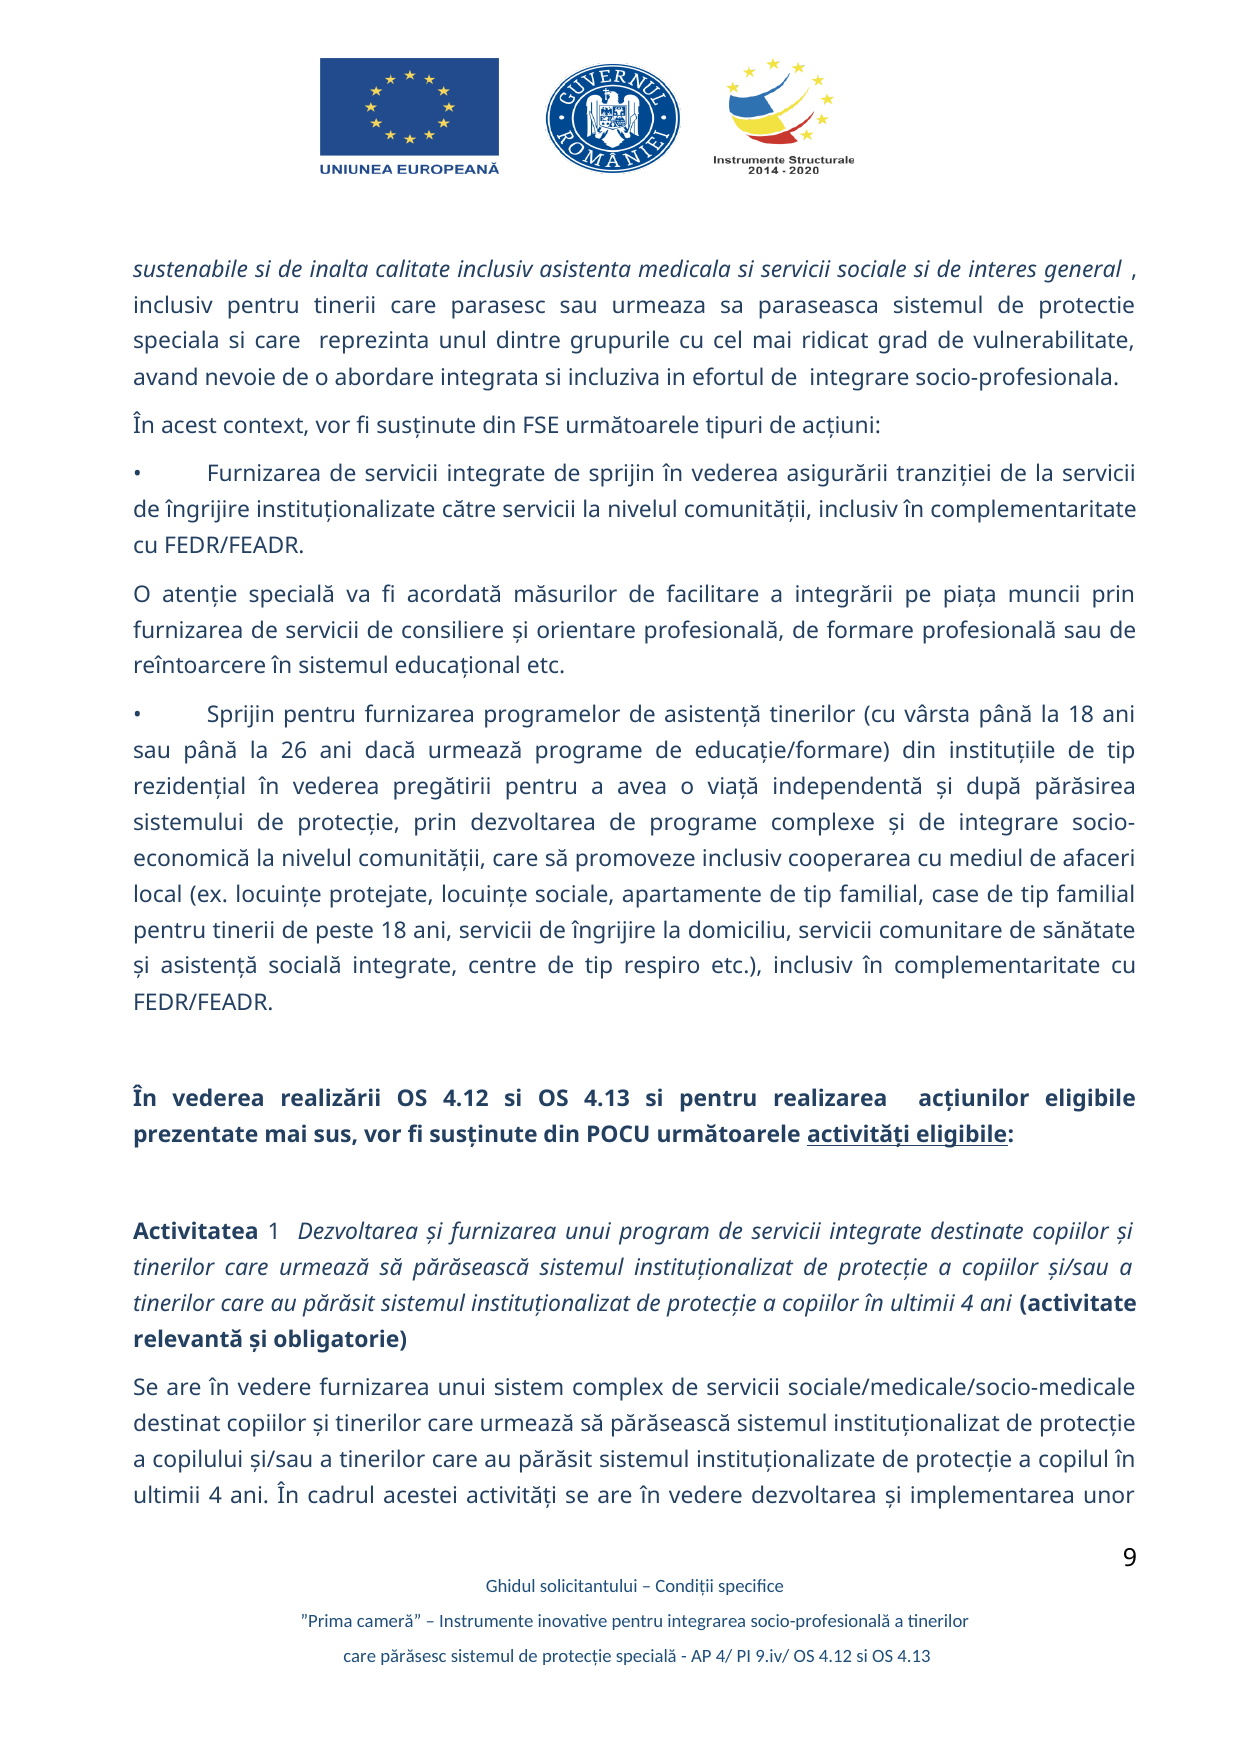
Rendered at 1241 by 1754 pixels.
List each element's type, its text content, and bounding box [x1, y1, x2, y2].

text Activitatea 1 Dezvoltarea și furnizarea unui program de servicii integrate destinate copiilor și tinerilor care urmează să părăsească sistemul instituționalizat de protecție a copiilor și/sau a tinerilor care au părăsit sistemul instituționalizat de protecție a copiilor în ultimii 4 ani (activitate relevantă și obligatorie) [133, 1215, 1137, 1354]
picture [544, 62, 681, 174]
text În acest context, vor fi susţinute din FSE următoarele tipuri de acţiuni: [133, 409, 1137, 440]
text În vederea realizării OS 4.12 si OS 4.13 si pentru realizarea acțiunilor eligibile prezentate mai sus, vor fi susținute din POCU următoarele activități eligibile: [133, 1082, 1137, 1149]
text O atenţie specială va fi acordată măsurilor de facilitare a integrării pe piața muncii prin furnizarea de servicii de consiliere şi orientare profesională, de formare profesională sau de reîntoarcere în sistemul educaţional etc. [133, 578, 1137, 681]
text • Sprijin pentru furnizarea programelor de asistență tinerilor (cu vârsta până la 18 ani sau până la 26 ani dacă urmează programe de educație/formare) din instituțiile de tip rezidențial în vederea pregătirii pentru a avea o viață independentă și după părăsirea sistemului de protecție, prin dezvoltarea de programe complexe și de integrare socio-economică la nivelul comunității, care să promoveze inclusiv cooperarea cu mediul de afaceri local (ex. locuințe protejate, locuinţe sociale, apartamente de tip familial, case de tip familial pentru tinerii de peste 18 ani, servicii de îngrijire la domiciliu, servicii comunitare de sănătate și asistență socială integrate, centre de tip respiro etc.), inclusiv în complementaritate cu FEDR/FEADR. [133, 698, 1137, 1017]
picture [320, 58, 499, 174]
picture [714, 58, 854, 174]
text • Furnizarea de servicii integrate de sprijin în vederea asigurării tranziţiei de la servicii de îngrijire instituţionalizate către servicii la nivelul comunităţii, inclusiv în complementaritate cu FEDR/FEADR. [133, 457, 1137, 560]
